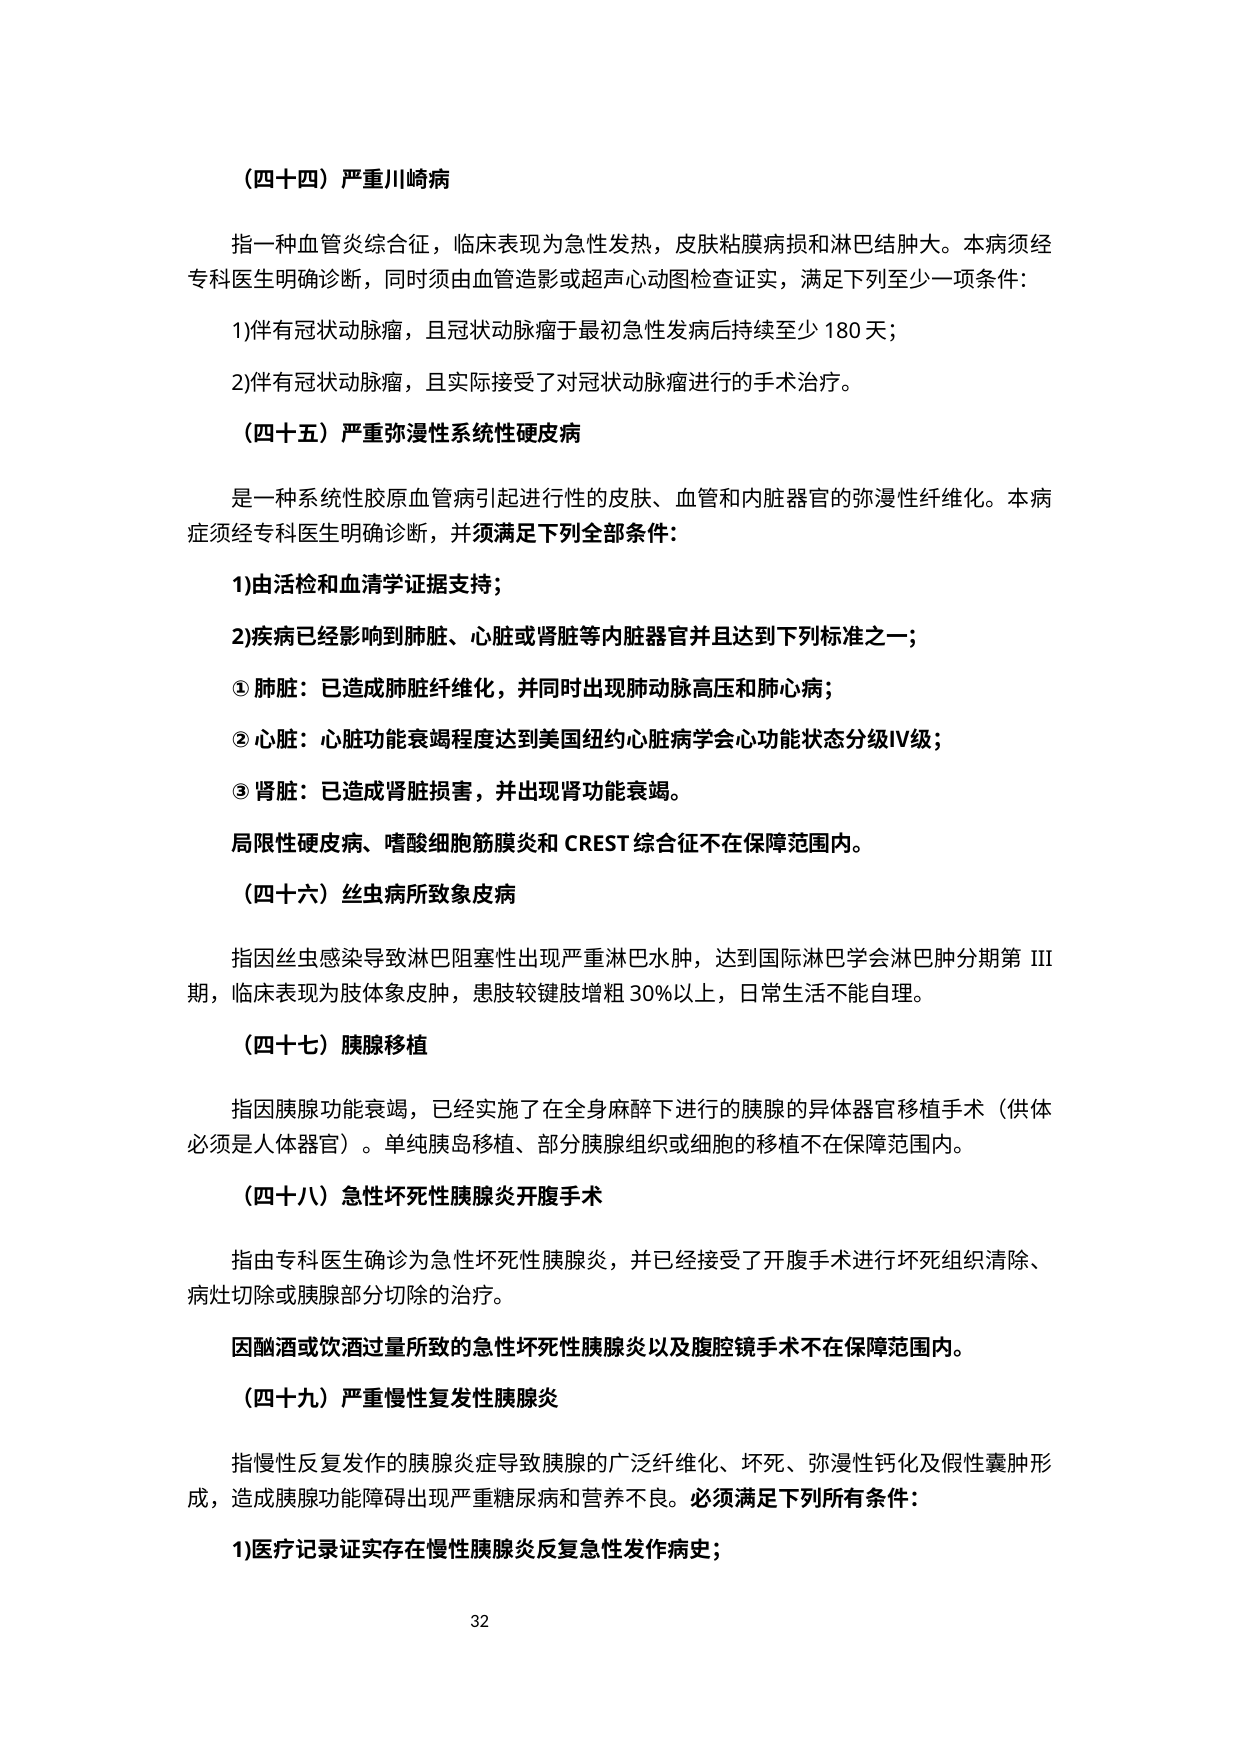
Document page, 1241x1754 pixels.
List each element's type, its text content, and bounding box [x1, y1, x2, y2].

list 严重川崎病 [187, 162, 1053, 194]
text 1)伴有冠状动脉瘤，且冠状动脉瘤于最初急性发病后持续至少180天； [187, 313, 1053, 345]
text 是一种系统性胶原血管病引起进行性的皮肤、血管和内脏器官的弥漫性纤维化。本病症须经专科医生明确诊断，并须满足下列全部条件： [187, 480, 1053, 548]
text 指由专科医生确诊为急性坏死性胰腺炎，并已经接受了开腹手术进行坏死组织清除、病灶切除或胰腺部分切除的治疗。 [187, 1243, 1053, 1310]
text 2)伴有冠状动脉瘤，且实际接受了对冠状动脉瘤进行的手术治疗。 [187, 364, 1053, 397]
text ①肺脏：已造成肺脏纤维化，并同时出现肺动脉高压和肺心病； [187, 670, 1053, 703]
text 局限性硬皮病、嗜酸细胞筋膜炎和CREST综合征不在保障范围内。 [187, 825, 1053, 858]
text ③肾脏：已造成肾脏损害，并出现肾功能衰竭。 [187, 774, 1053, 806]
list 指因丝虫感染导致淋巴阻塞性出现严重淋巴水肿，达到国际淋巴学会淋巴肿分期第III期，临床表现为肢体象皮肿，患肢较键肢增粗30%以上，日常生活不能自理。 [187, 941, 1053, 1009]
list 严重慢性复发性胰腺炎 [187, 1381, 1053, 1413]
list 指因胰腺功能衰竭，已经实施了在全身麻醉下进行的胰腺的异体器官移植手术（供体必须是人体器官）。单纯胰岛移植、部分胰腺组织或细胞的移植不在保障范围内。 [187, 1092, 1053, 1159]
list 急性坏死性胰腺炎开腹手术 [187, 1179, 1053, 1210]
list 胰腺移植 [187, 1028, 1053, 1059]
text 指慢性反复发作的胰腺炎症导致胰腺的广泛纤维化、坏死、弥漫性钙化及假性囊肿形成，造成胰腺功能障碍出现严重糖尿病和营养不良。必须满足下列所有条件： [187, 1445, 1053, 1513]
text 1)医疗记录证实存在慢性胰腺炎反复急性发作病史； [187, 1532, 1053, 1564]
text 2)疾病已经影响到肺脏、心脏或肾脏等内脏器官并且达到下列标准之一； [187, 619, 1053, 651]
text 1)由活检和血清学证据支持； [187, 567, 1053, 599]
list 严重弥漫性系统性硬皮病 [187, 416, 1053, 448]
text 指一种血管炎综合征，临床表现为急性发热，皮肤粘膜病损和淋巴结肿大。本病须经专科医生明确诊断，同时须由血管造影或超声心动图检查证实，满足下列至少一项条件： [187, 226, 1053, 294]
list 丝虫病所致象皮病 [187, 877, 1053, 909]
text 因酗酒或饮酒过量所致的急性坏死性胰腺炎以及腹腔镜手术不在保障范围内。 [187, 1329, 1053, 1362]
text ②心脏：心脏功能衰竭程度达到美国纽约心脏病学会心功能状态分级Ⅳ级； [187, 722, 1053, 754]
